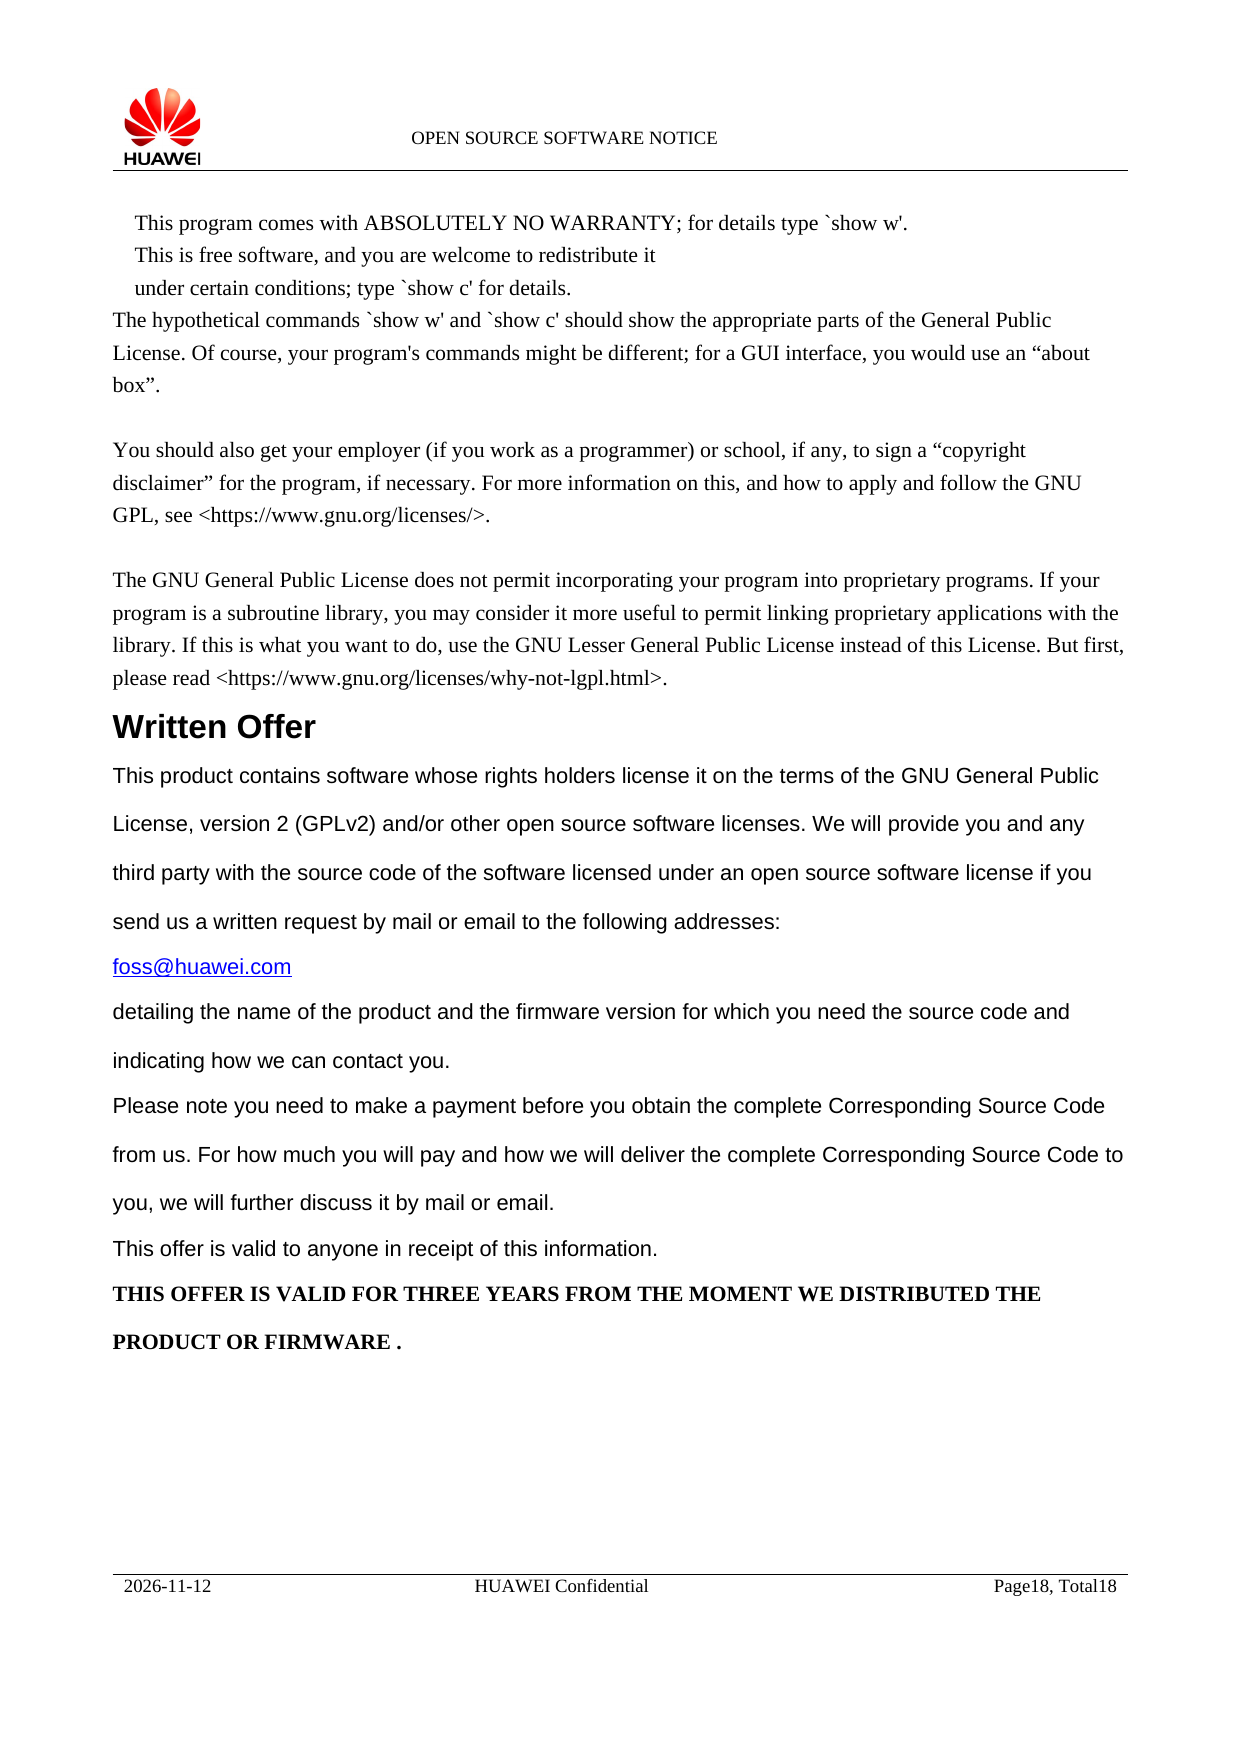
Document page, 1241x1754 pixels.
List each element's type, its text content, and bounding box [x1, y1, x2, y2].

text This product contains software whose rights holders license it on the terms of the GNU General Public License, version 2 (GPLv2) and/or other open source software licenses. We will provide you and any third party with the source code of the software licensed under an open source software license if you send us a written request by mail or email to the following addresses: [112, 759, 1128, 938]
text Written Offer [112, 694, 1128, 759]
text detailing the name of the product and the firmware version for which you need the source code and indicating how we can contact you. [112, 995, 1128, 1077]
picture [124, 88, 201, 165]
text Please note you need to make a payment before you obtain the complete Corresponding Source Code from us. For how much you will pay and how we will deliver the complete Corresponding Source Code to you, we will further discuss it by mail or email. [112, 1089, 1128, 1219]
text foss@huawei.com [112, 950, 1128, 983]
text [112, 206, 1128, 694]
text This offer is valid for three years from the moment we distributed the product or firmware . [112, 1277, 1128, 1358]
text This offer is valid to anyone in receipt of this information. [112, 1232, 1128, 1264]
